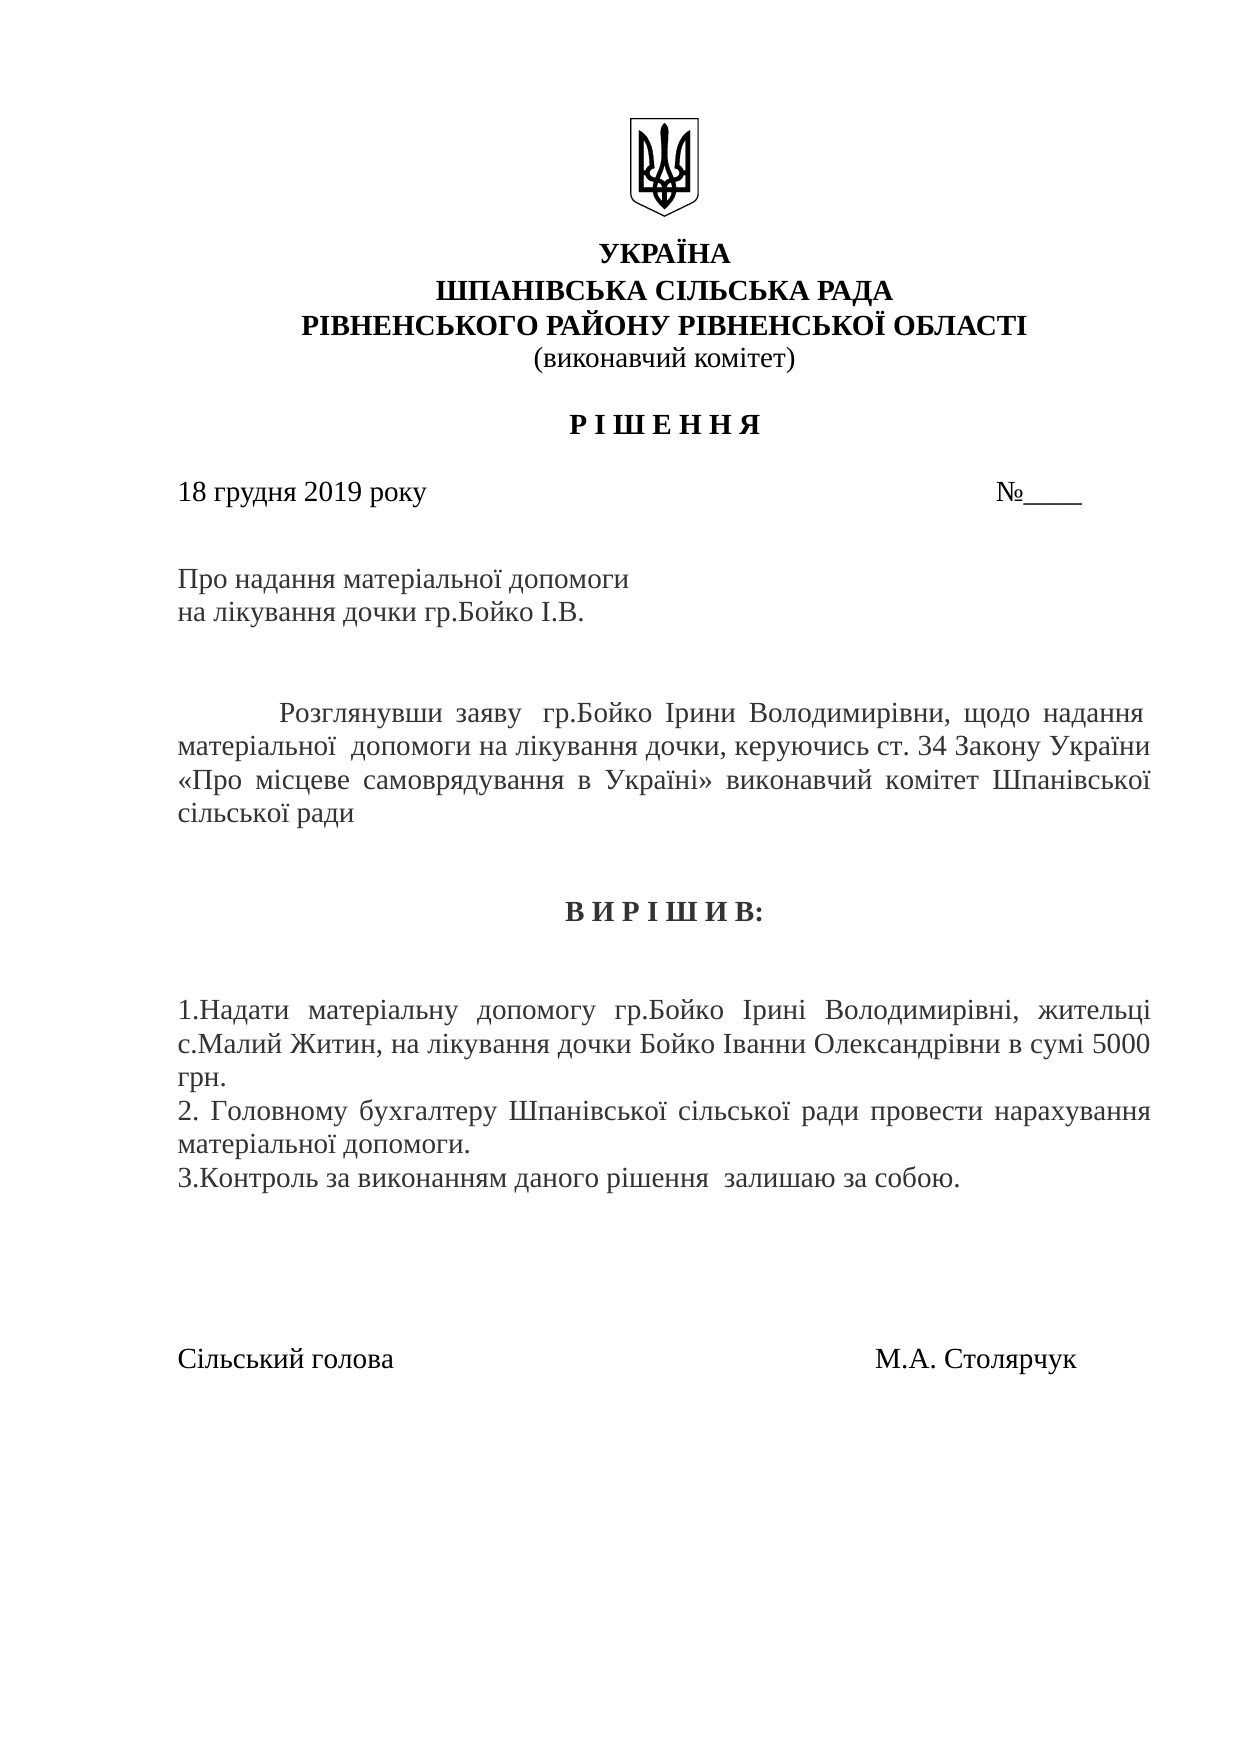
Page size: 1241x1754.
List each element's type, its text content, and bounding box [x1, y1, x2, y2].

text на лікування дочки гр.Бойко І.В. [177, 594, 1152, 628]
text 1.Надати матеріальну допомогу гр.Бойко Ірині Володимирівні, жительці с.Малий Житин, на лікування дочки Бойко Іванни Олександрівни в сумі 5000 грн. [177, 992, 1152, 1093]
text Розглянувши заяву гр.Бойко Ірини Володимирівни, щодо надання матеріальної допомоги на лікування дочки, керуючись ст. 34 Закону України «Про місцеве самоврядування в Україні» виконавчий комітет Шпанівської сільської ради [177, 695, 1152, 829]
text Сільський голова М.А. Столярчук [177, 1341, 1152, 1374]
text 2. Головному бухгалтеру Шпанівської сільської ради провести нарахування матеріальної допомоги. [177, 1093, 1152, 1160]
subtitle ШПАНІВСЬКА сільська рада [871, 282, 1152, 305]
subtitle ШПАНІВСЬКА сільська рада [177, 282, 853, 305]
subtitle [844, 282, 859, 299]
text Про надання матеріальної допомоги [177, 561, 1152, 594]
text Україна [177, 236, 1152, 269]
text 3.Контроль за виконанням даного рішення залишаю за собою. [177, 1160, 1152, 1193]
text РІВНЕНСЬКОГО РАЙОНУ РІВНЕНСЬКОЇ ОБЛАСТІ [177, 317, 1152, 340]
text Р І Ш Е Н Н Я [177, 407, 1152, 441]
text В И Р І Ш И В: [177, 894, 1152, 927]
text (виконавчий комітет) [177, 340, 1152, 374]
text 18 грудня 2019 року №____ [177, 474, 1152, 508]
